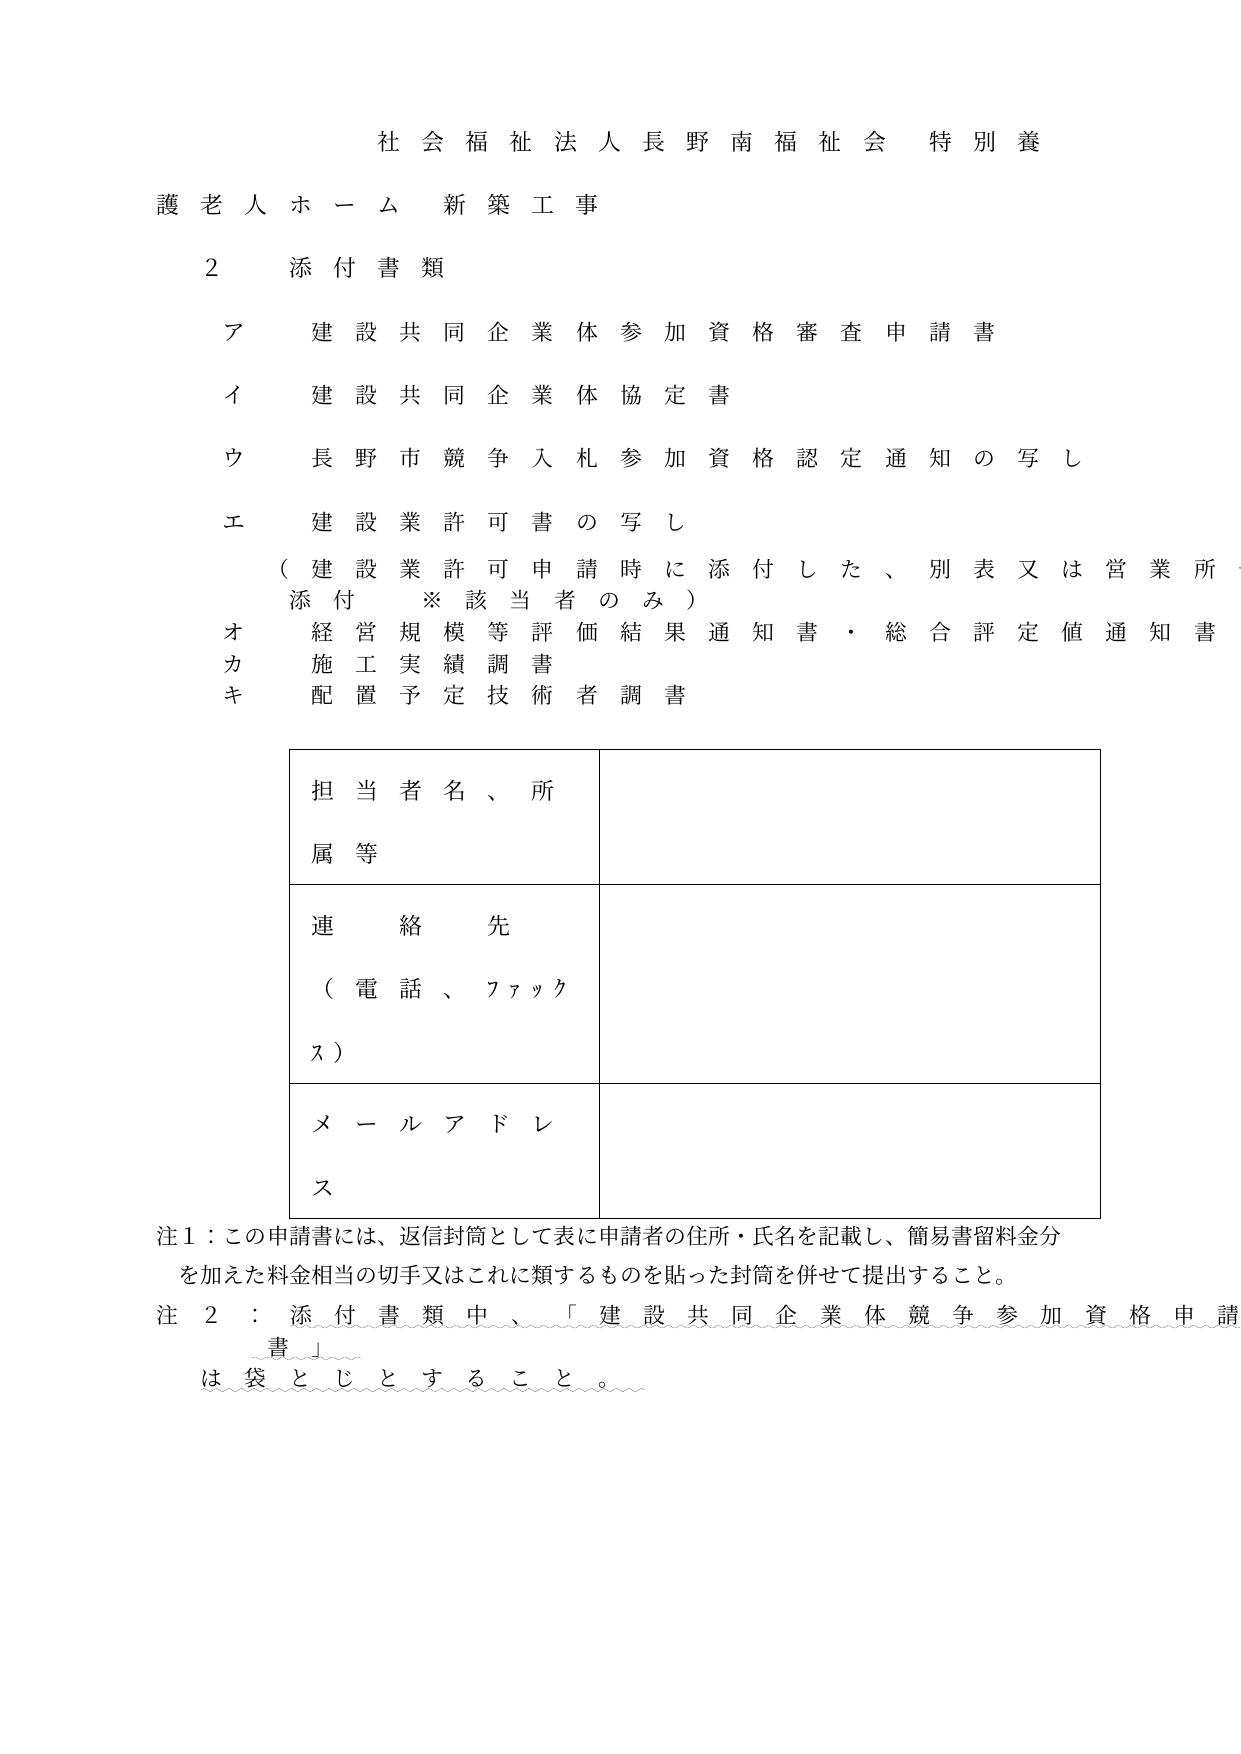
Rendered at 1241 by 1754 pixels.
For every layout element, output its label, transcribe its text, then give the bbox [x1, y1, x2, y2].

text オ 経営規模等評価結果通知書・総合評定値通知書（写し） [156, 615, 1084, 647]
text 注２：添付書類中、「建設共同企業体競争参加資格申請書」と「建設共同企業体協定書」 [156, 1298, 1084, 1361]
table_cell [600, 1084, 1100, 1218]
text ２ 添付書類 [156, 235, 1084, 298]
text 添付 ※該当者のみ） [156, 583, 1084, 615]
text 社会福祉法人長野南福祉会 特別養護老人ホーム 新築工事 [156, 108, 1084, 235]
text は袋とじとすること。 [181, 1361, 1084, 1393]
table_cell メールアドレス [290, 1084, 599, 1218]
table_header 担当者名、所属等 [290, 750, 599, 884]
table_cell 連 絡 先（電話、ﾌｧｯｸｽ） [290, 885, 599, 1083]
text キ 配置予定技術者調書 [156, 678, 1084, 710]
text ウ 長野市競争入札参加資格認定通知の写し [156, 425, 1084, 488]
text イ 建設共同企業体協定書 [156, 362, 1084, 425]
table_cell [600, 885, 1100, 1083]
text エ 建設業許可書の写し [156, 488, 1084, 552]
text （建設業許可申請時に添付した、別表又は営業所一覧表のいずれかの写しを [156, 552, 1084, 583]
table_header [600, 750, 1100, 884]
text ア 建設共同企業体参加資格審査申請書 [156, 298, 1084, 362]
text 注１：この申請書には、返信封筒として表に申請者の住所・氏名を記載し、簡易書留料金分を加えた料金相当の切手又はこれに類するものを貼った封筒を併せて提出すること。 [156, 1219, 1072, 1290]
text カ 施工実績調書 [156, 647, 1084, 678]
